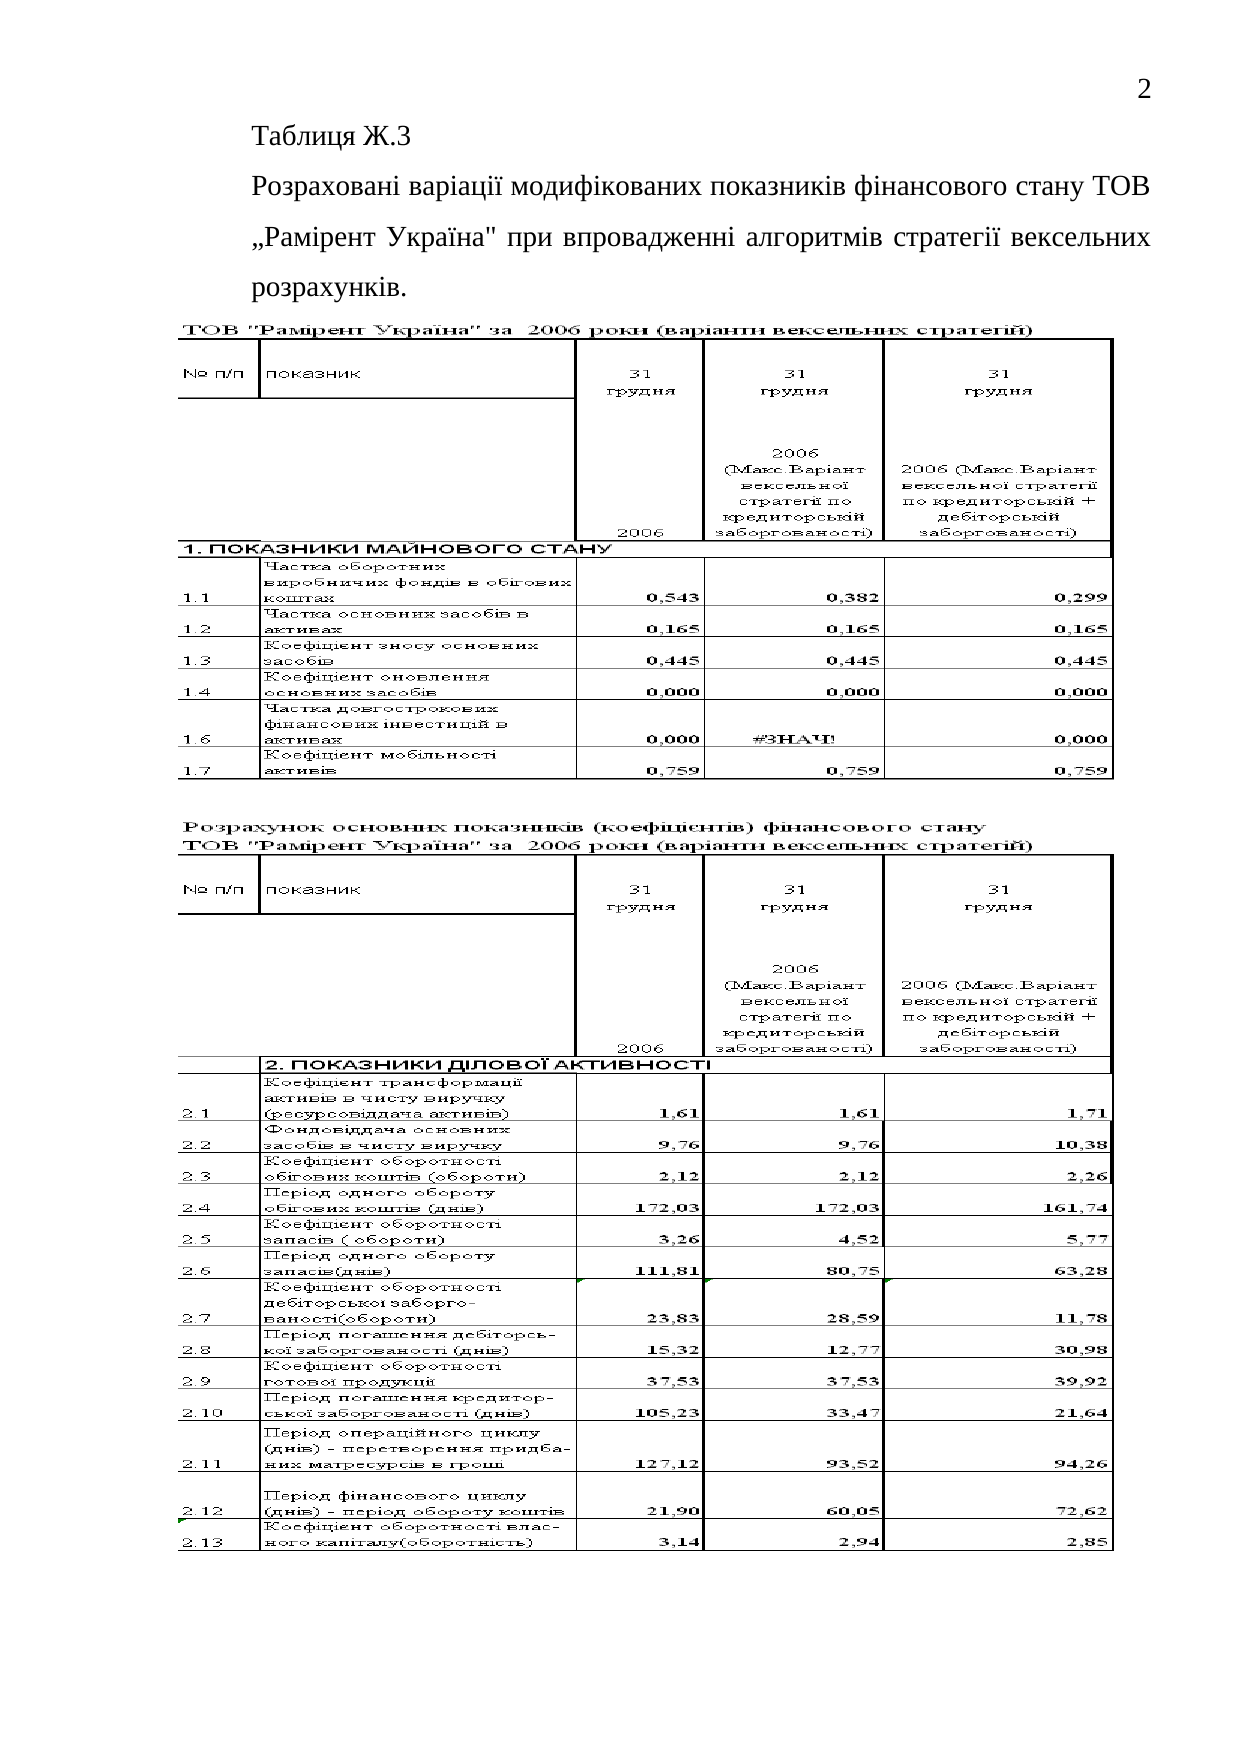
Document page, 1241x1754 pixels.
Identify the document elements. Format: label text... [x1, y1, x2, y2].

picture [177, 319, 1114, 1551]
text Таблиця Ж.3 [177, 118, 1152, 152]
text Розраховані варіації модифікованих показників фінансового стану ТОВ „Рамірент Україна" при впровадженні алгоритмів стратегії вексельних розрахунків. [251, 168, 1152, 303]
